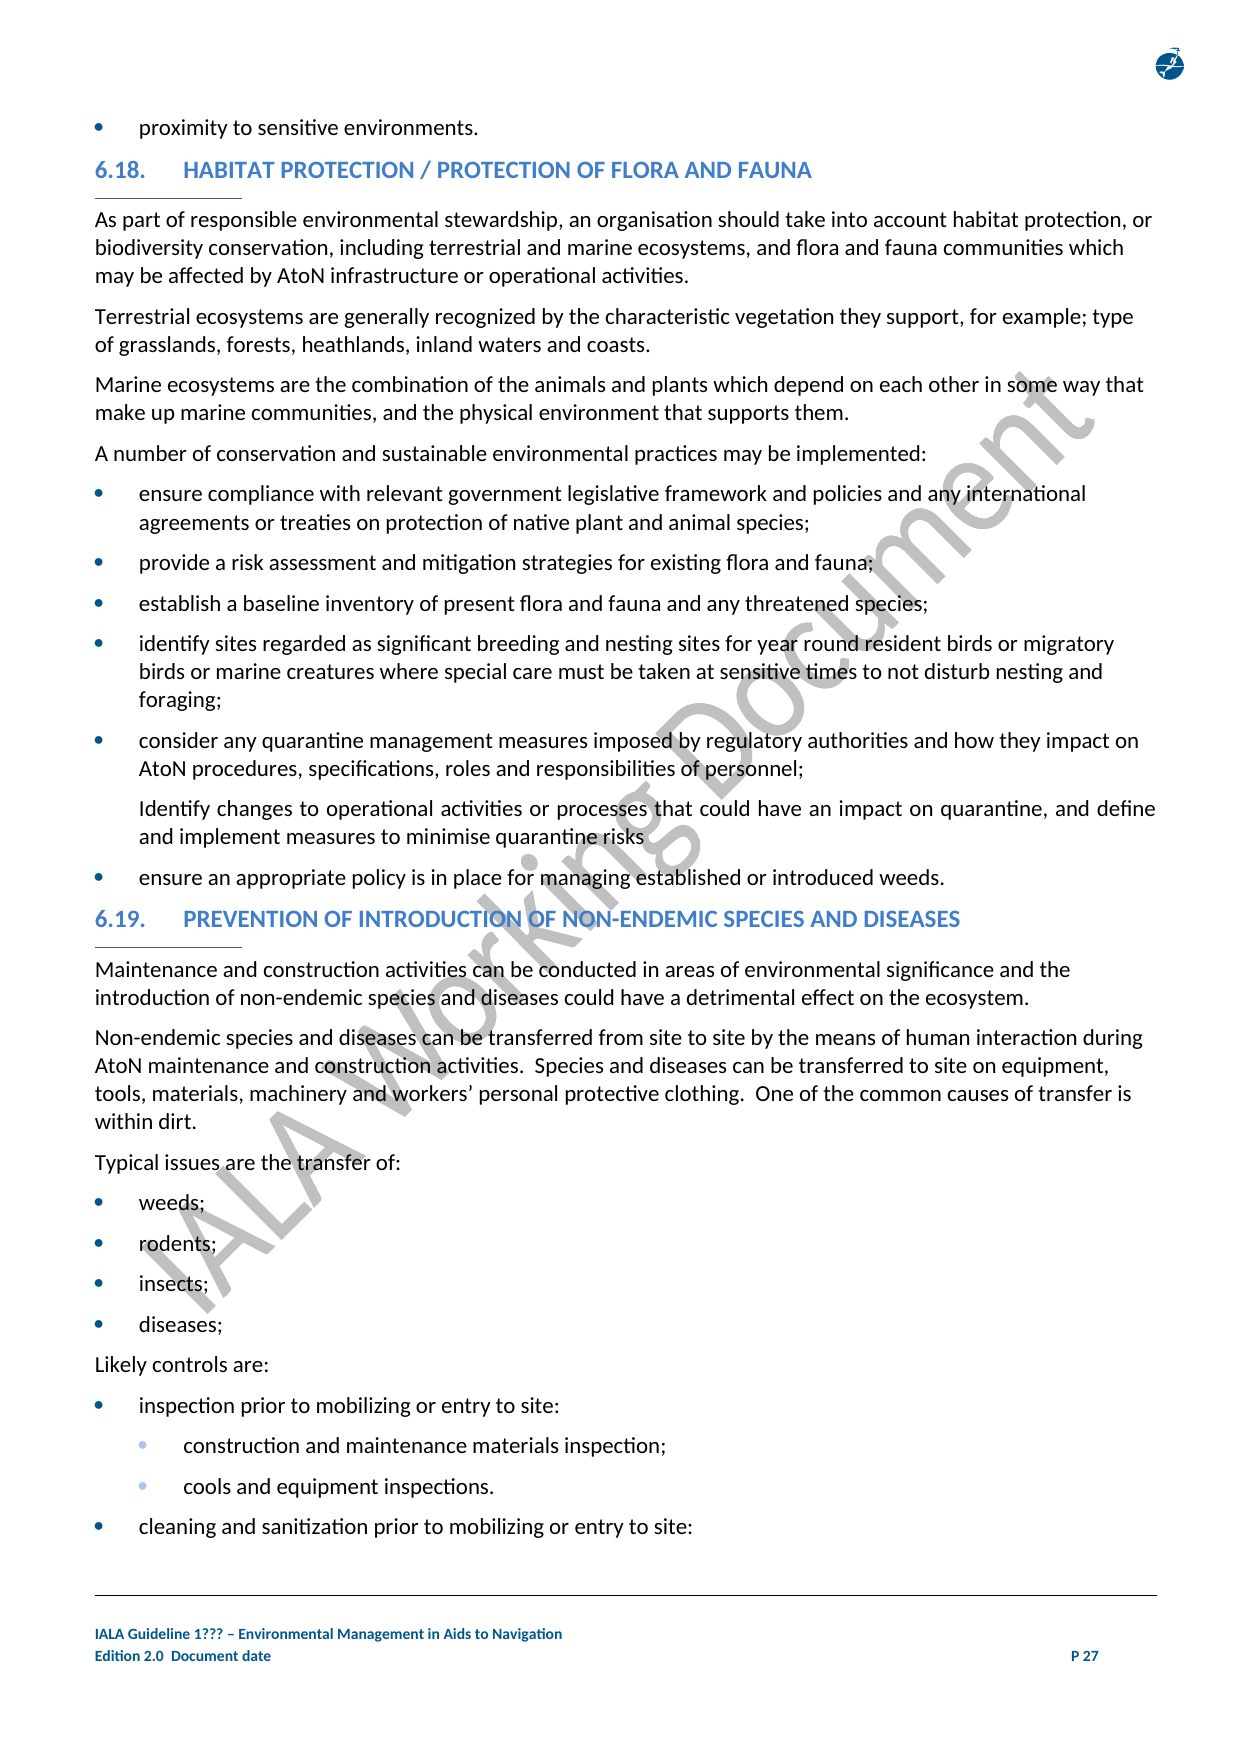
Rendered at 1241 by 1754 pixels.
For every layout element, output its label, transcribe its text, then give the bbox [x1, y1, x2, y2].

text construction and maintenance materials inspection; [139, 1431, 1157, 1459]
text identify sites regarded as significant breeding and nesting sites for year round resident birds or migratory birds or marine creatures where special care must be taken at sensitive times to not disturb nesting and foraging; [94, 629, 1157, 713]
picture [1124, 0, 1241, 113]
text Maintenance and construction activities can be conducted in areas of environmental significance and the introduction of non-endemic species and diseases could have a detrimental effect on the ecosystem. [94, 955, 1157, 1011]
subtitle Prevention of Introduction of non-endemic species and diseases [94, 903, 1157, 934]
text Marine ecosystems are the combination of the animals and plants which depend on each other in some way that make up marine communities, and the physical environment that supports them. [94, 371, 1157, 427]
text insects; [94, 1269, 1157, 1297]
text consider any quarantine management measures imposed by regulatory authorities and how they impact on AtoN procedures, specifications, roles and responsibilities of personnel; [94, 726, 1157, 782]
text cools and equipment inspections. [139, 1472, 1157, 1500]
text Likely controls are: [94, 1350, 1157, 1378]
text cleaning and sanitization prior to mobilizing or entry to site: [94, 1512, 1157, 1541]
text proximity to sensitive environments. [94, 113, 1157, 142]
text ensure compliance with relevant government legislative framework and policies and any international agreements or treaties on protection of native plant and animal species; [94, 479, 1157, 536]
text Terrestrial ecosystems are generally recognized by the characteristic vegetation they support, for example; type of grasslands, forests, heathlands, inland waters and coasts. [94, 302, 1157, 358]
text diseases; [94, 1310, 1157, 1338]
text Typical issues are the transfer of: [94, 1148, 1157, 1176]
text provide a risk assessment and mitigation strategies for existing flora and fauna; [94, 548, 1157, 576]
text ensure an appropriate policy is in place for managing established or introduced weeds. [94, 863, 1157, 891]
text Identify changes to operational activities or processes that could have an impact on quarantine, and define and implement measures to minimise quarantine risks [139, 794, 1157, 850]
text As part of responsible environmental stewardship, an organisation should take into account habitat protection, or biodiversity conservation, including terrestrial and marine ecosystems, and flora and fauna communities which may be affected by AtoN infrastructure or operational activities. [94, 205, 1157, 289]
subtitle Habitat Protection / Protection of Flora and Fauna [94, 154, 1157, 184]
text establish a baseline inventory of present flora and fauna and any threatened species; [94, 589, 1157, 617]
text Non-endemic species and diseases can be transferred from site to site by the means of human interaction during AtoN maintenance and construction activities. Species and diseases can be transferred to site on equipment, tools, materials, machinery and workers’ personal protective clothing. One of the common causes of transfer is within dirt. [94, 1023, 1157, 1135]
text inspection prior to mobilizing or entry to site: [94, 1391, 1157, 1419]
text rodents; [94, 1229, 1157, 1257]
text A number of conservation and sustainable environmental practices may be implemented: [94, 439, 1157, 467]
text weeds; [94, 1188, 1157, 1216]
